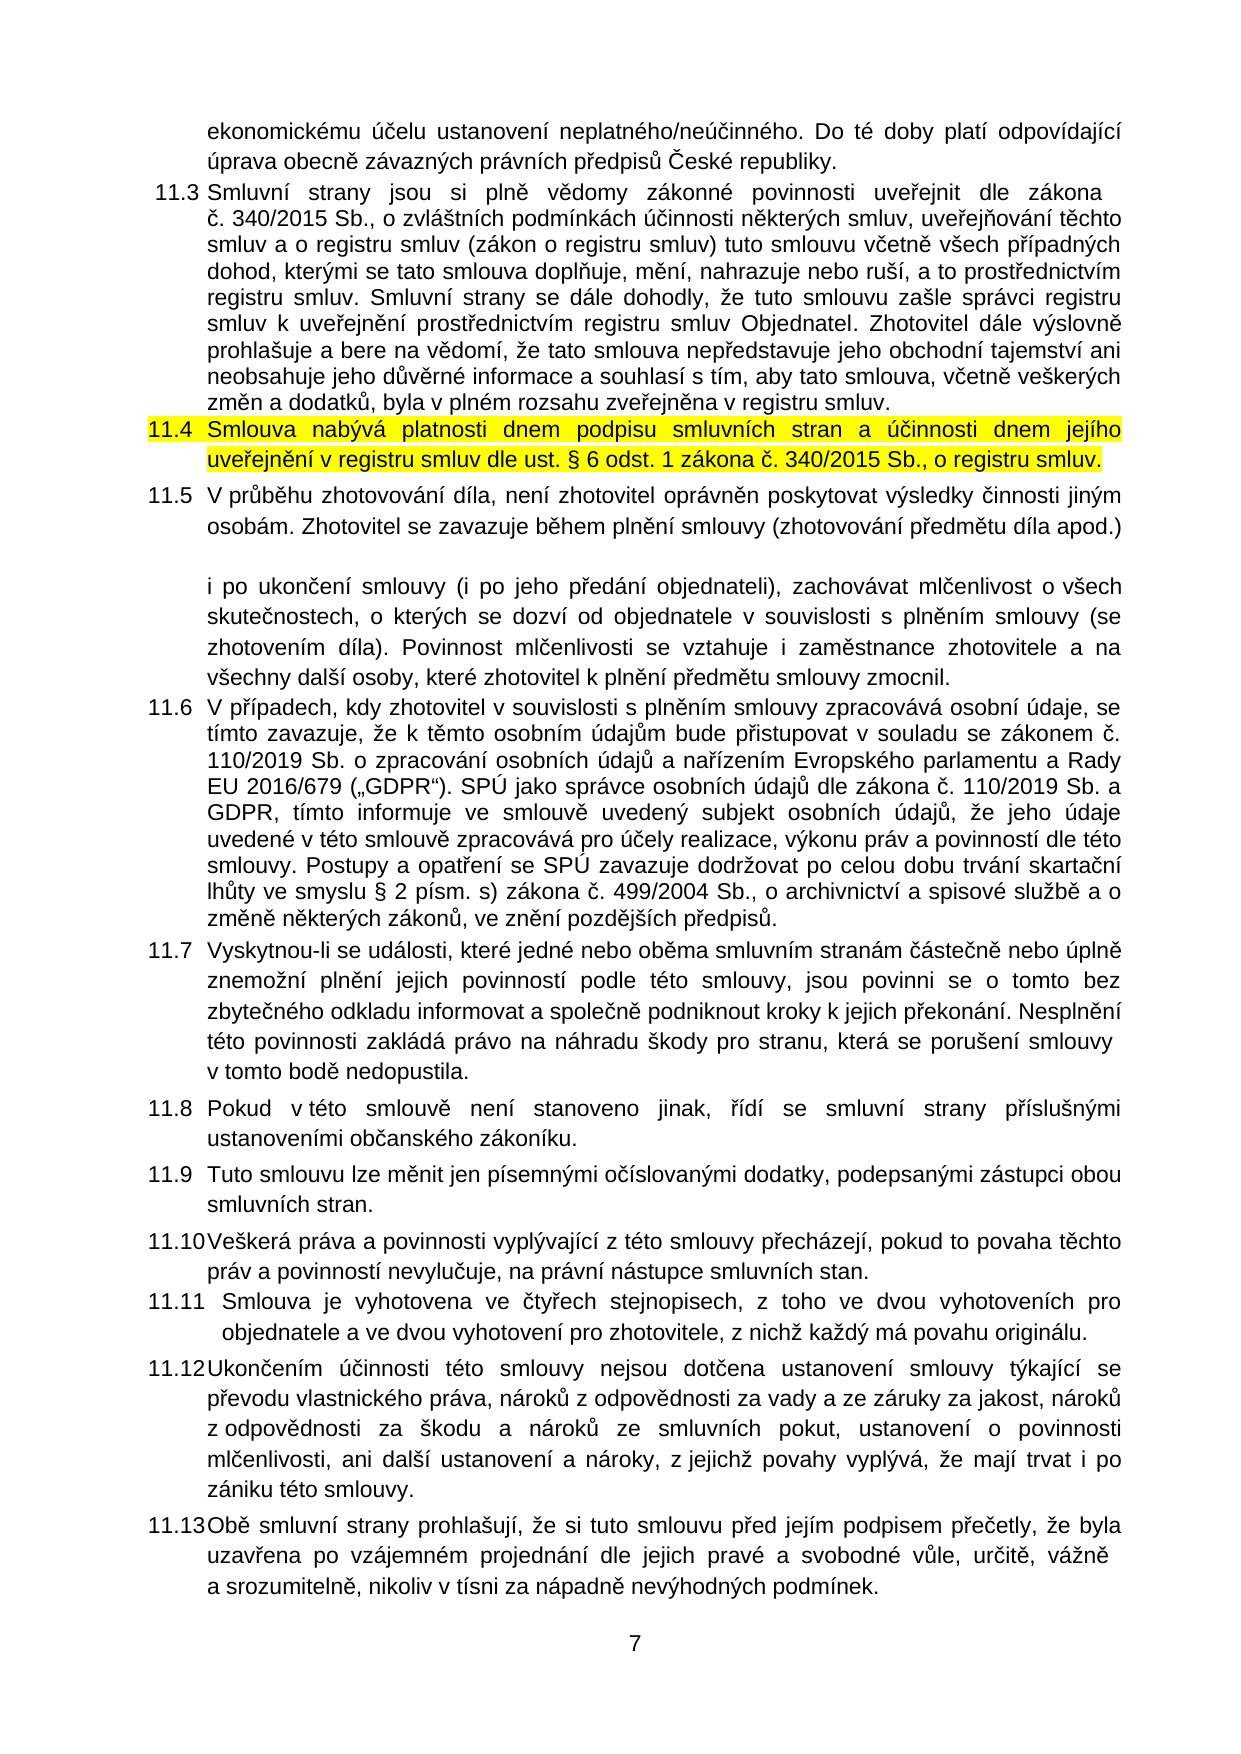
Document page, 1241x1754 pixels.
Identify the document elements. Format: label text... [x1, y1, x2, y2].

list Ukončením účinnosti této smlouvy nejsou dotčena ustanovení smlouvy týkající se převodu vlastnického práva, nároků z odpovědnosti za vady a ze záruky za jakost, nároků z odpovědnosti za škodu a nároků ze smluvních pokut, ustanovení o povinnosti mlčenlivosti, ani další ustanovení a nároky, z jejichž povahy vyplývá, že mají trvat i po zániku této smlouvy. [148, 1355, 1122, 1502]
list Vyskytnou-li se události, které jedné nebo oběma smluvním stranám částečně nebo úplně znemožní plnění jejich povinností podle této smlouvy, jsou povinni se o tomto bez zbytečného odkladu informovat a společně podniknout kroky k jejich překonání. Nesplnění této povinnosti zakládá právo na náhradu škody pro stranu, která se porušení smlouvy v tomto bodě nedopustila. [148, 937, 1122, 1084]
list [154, 118, 1122, 175]
list Obě smluvní strany prohlašují, že si tuto smlouvu před jejím podpisem přečetly, že byla uzavřena po vzájemném projednání dle jejich pravé a svobodné vůle, určitě, vážně a srozumitelně, nikoliv v tísni za nápadně nevýhodných podmínek. [148, 1512, 1122, 1599]
list Smlouva nabývá platnosti dnem podpisu smluvních stran a účinnosti dnem jejího uveřejnění v registru smluv dle ust. § 6 odst. 1 zákona č. 340/2015 Sb., o registru smluv. [148, 442, 1122, 472]
list Smlouva je vyhotovena ve čtyřech stejnopisech, z toho ve dvou vyhotoveních pro objednatele a ve dvou vyhotovení pro zhotovitele, z nichž každý má povahu originálu. [148, 1288, 1122, 1345]
list Smluvní strany jsou si plně vědomy zákonné povinnosti uveřejnit dle zákona č. 340/2015 Sb., o zvláštních podmínkách účinnosti některých smluv, uveřejňování těchto smluv a o registru smluv (zákon o registru smluv) tuto smlouvu včetně všech případných dohod, kterými se tato smlouva doplňuje, mění, nahrazuje nebo ruší, a to prostřednictvím registru smluv. Smluvní strany se dále dohodly, že tuto smlouvu zašle správci registru smluv k uveřejnění prostřednictvím registru smluv Objednatel. Zhotovitel dále výslovně prohlašuje a bere na vědomí, že tato smlouva nepředstavuje jeho obchodní tajemství ani neobsahuje jeho důvěrné informace a souhlasí s tím, aby tato smlouva, včetně veškerých změn a dodatků, byla v plném rozsahu zveřejněna v registru smluv. [154, 178, 1122, 416]
list Tuto smlouvu lze měnit jen písemnými očíslovanými dodatky, podepsanými zástupci obou smluvních stran. [148, 1161, 1122, 1218]
list V průběhu zhotovování díla, není zhotovitel oprávněn poskytovat výsledky činnosti jiným osobám. Zhotovitel se zavazuje během plnění smlouvy (zhotovování předmětu díla apod.) i po ukončení smlouvy (i po jeho předání objednateli), zachovávat mlčenlivost o všech skutečnostech, o kterých se dozví od objednatele v souvislosti s plněním smlouvy (se zhotovením díla). Povinnost mlčenlivosti se vztahuje i zaměstnance zhotovitele a na všechny další osoby, které zhotovitel k plnění předmětu smlouvy zmocnil. [148, 482, 1122, 690]
list Pokud v této smlouvě není stanoveno jinak, řídí se smluvní strany příslušnými ustanoveními občanského zákoníku. [148, 1094, 1122, 1151]
list V případech, kdy zhotovitel v souvislosti s plněním smlouvy zpracovává osobní údaje, se tímto zavazuje, že k těmto osobním údajům bude přistupovat v souladu se zákonem č. 110/2019 Sb. o zpracování osobních údajů a nařízením Evropského parlamentu a Rady EU 2016/679 („GDPR“). SPÚ jako správce osobních údajů dle zákona č. 110/2019 Sb. a GDPR, tímto informuje ve smlouvě uvedený subjekt osobních údajů, že jeho údaje uvedené v této smlouvě zpracovává pro účely realizace, výkonu práv a povinností dle této smlouvy. Postupy a opatření se SPÚ zavazuje dodržovat po celou dobu trvání skartační lhůty ve smyslu § 2 písm. s) zákona č. 499/2004 Sb., o archivnictví a spisové službě a o změně některých zákonů, ve znění pozdějších předpisů. [148, 694, 1122, 931]
list Veškerá práva a povinnosti vyplývající z této smlouvy přecházejí, pokud to povaha těchto práv a povinností nevylučuje, na právní nástupce smluvních stan. [148, 1228, 1122, 1284]
